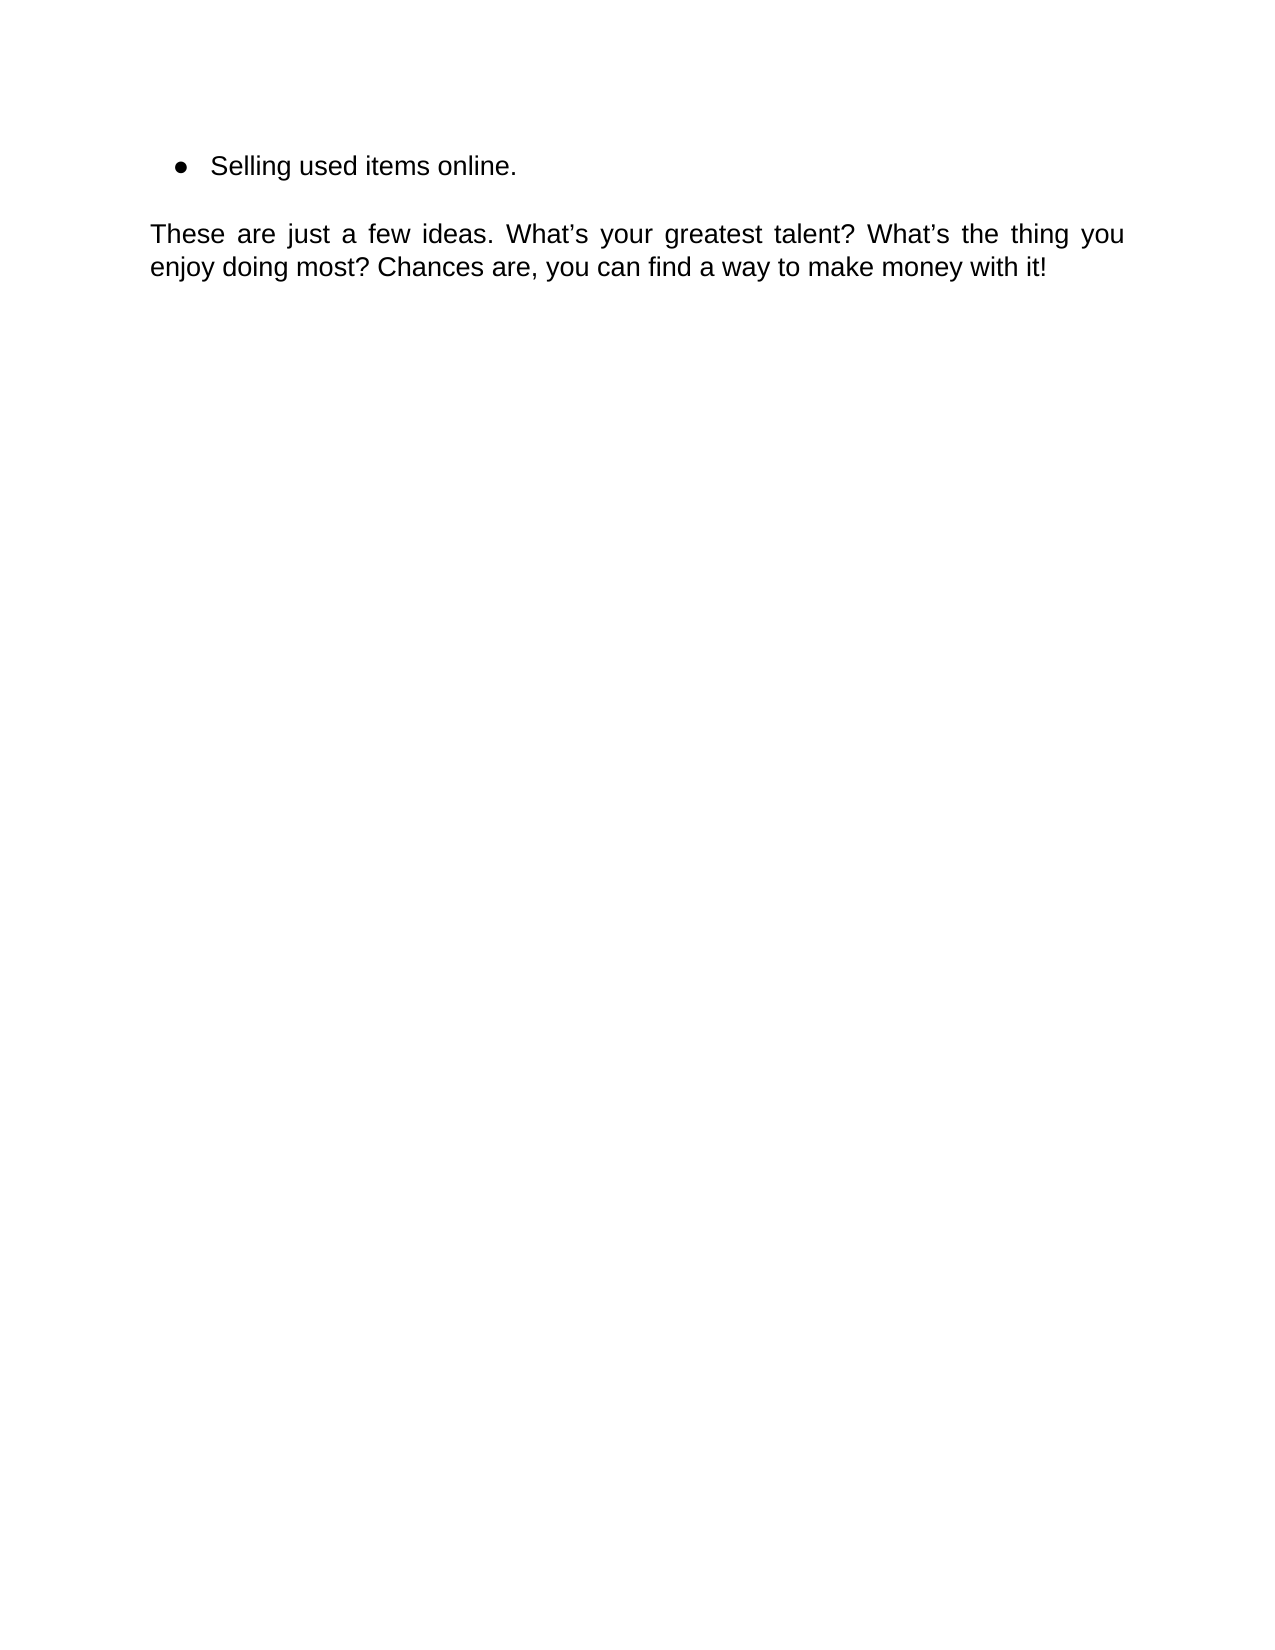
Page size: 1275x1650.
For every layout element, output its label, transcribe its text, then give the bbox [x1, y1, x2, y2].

text These are just a few ideas. What’s your greatest talent? What’s the thing you enjoy doing most? Chances are, you can find a way to make money with it! [150, 218, 1126, 283]
list Selling used items online. [173, 150, 1126, 181]
